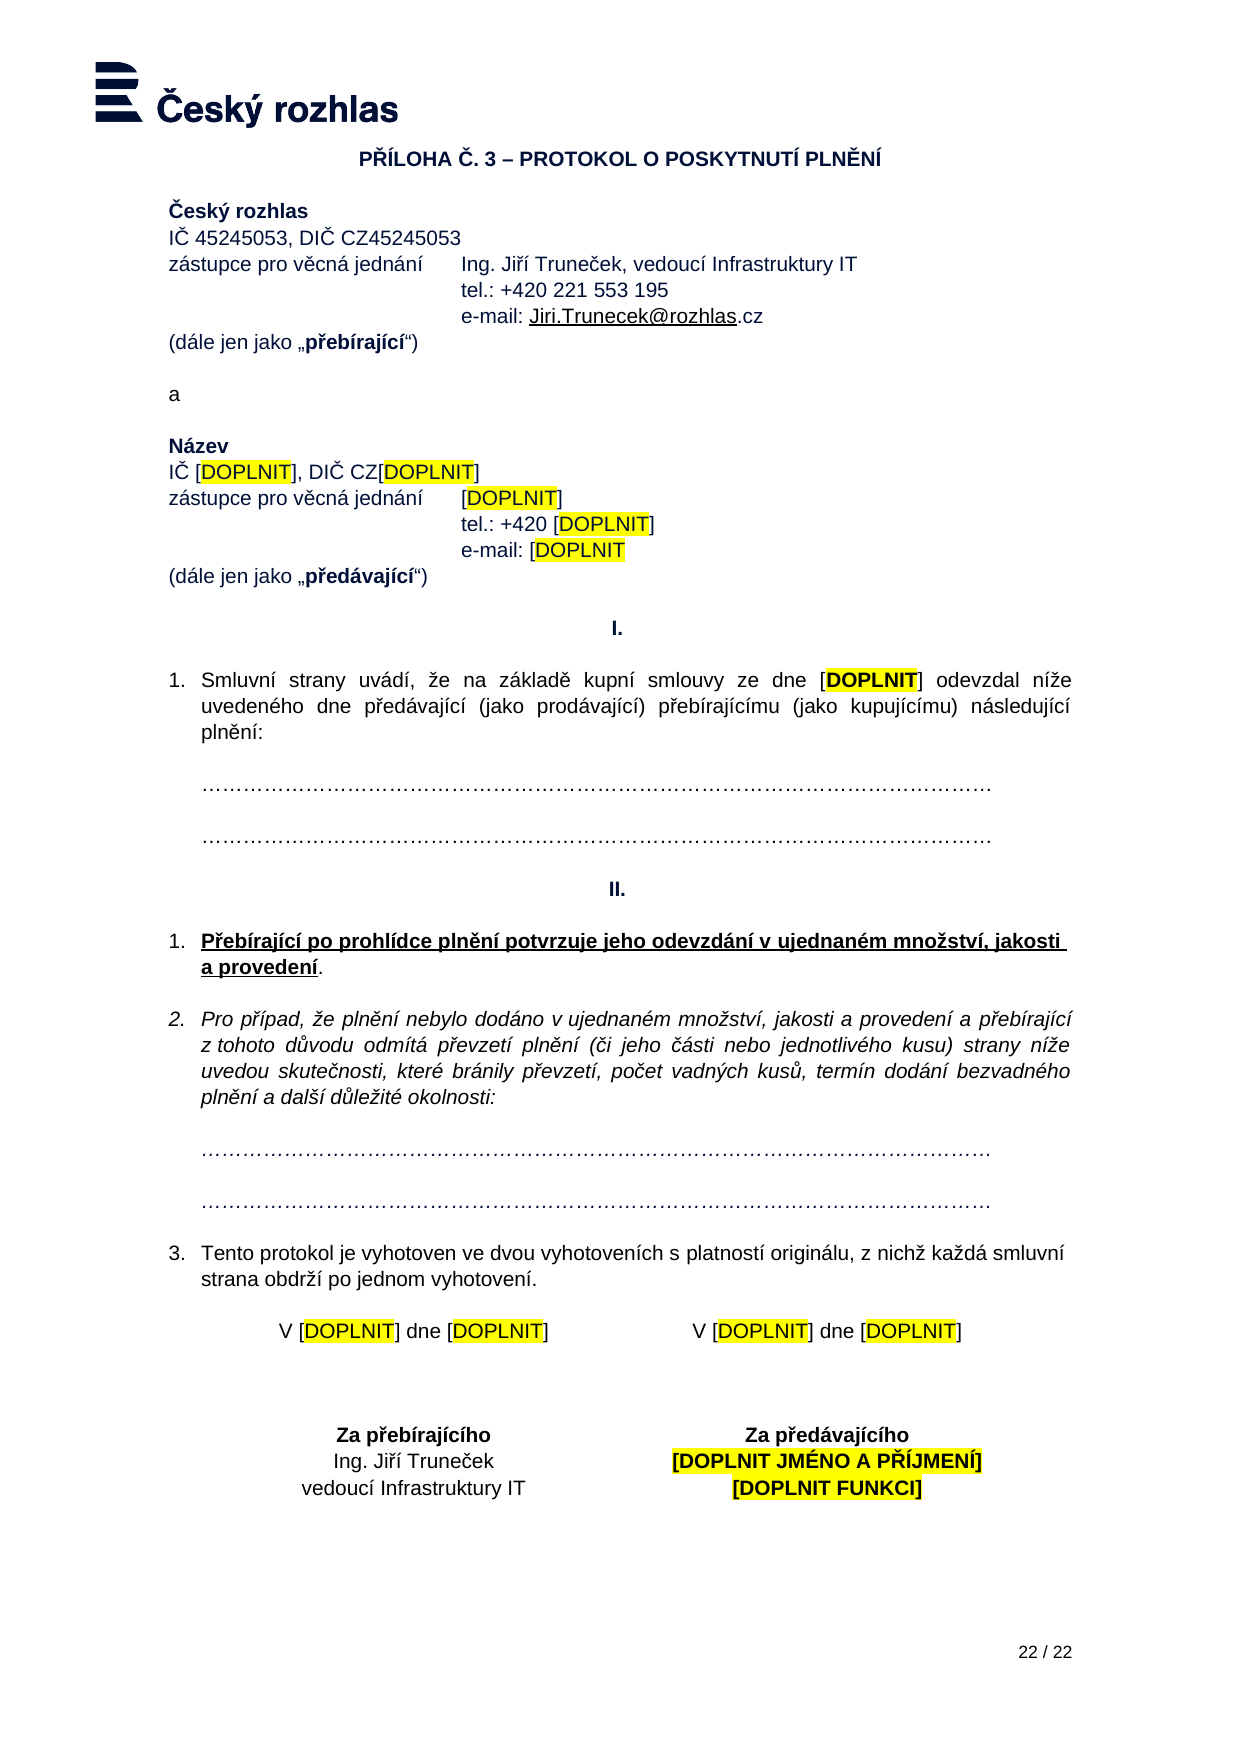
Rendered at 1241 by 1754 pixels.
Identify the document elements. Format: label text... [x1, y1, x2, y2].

list …………………………………………………………………………………………………… [201, 771, 1072, 797]
text IČ [DOPLNIT], DIČ CZ[DOPLNIT] [168, 458, 1072, 484]
text zástupce pro věcná jednání [DOPLNIT] [168, 484, 1072, 511]
list Smluvní strany uvádí, že na základě kupní smlouvy ze dne [DOPLNIT] odevzdal níže uvedeného dne předávající (jako prodávající) přebírajícímu (jako kupujícímu) následující plnění: [168, 667, 1072, 745]
list Tento protokol je vyhotoven ve dvou vyhotoveních s platností originálu, z nichž každá smluvní strana obdrží po jednom vyhotovení. [168, 1240, 1072, 1292]
text e-mail: Jiri.Trunecek@rozhlas.cz [168, 302, 1072, 328]
table_cell Za předávajícího [DOPLNIT JMÉNO A PŘÍJMENÍ] [DOPLNIT FUNKCI] [621, 1344, 1033, 1500]
picture [95, 62, 398, 128]
text IČ 45245053, DIČ CZ45245053 [168, 224, 1072, 250]
text Název [168, 432, 1072, 458]
subtitle …………………………………………………………………………………………………… [201, 1136, 1072, 1162]
list …………………………………………………………………………………………………… [201, 823, 1072, 849]
table_header V [DOPLNIT] dne [DOPLNIT] [621, 1318, 1033, 1344]
text e-mail: [DOPLNIT [168, 537, 1072, 563]
list Přebírající po prohlídce plnění potvrzuje jeho odevzdání v ujednaném množství, jakosti a provedení. [168, 927, 1072, 979]
text zástupce pro věcná jednání Ing. Jiří Truneček, vedoucí Infrastruktury IT [168, 250, 1072, 276]
text Český rozhlas [168, 198, 1072, 224]
text a [168, 380, 1072, 406]
text tel.: +420 [DOPLNIT] [168, 511, 1072, 537]
table_cell Za přebírajícího Ing. Jiří Truneček vedoucí Infrastruktury IT [207, 1344, 621, 1500]
subtitle …………………………………………………………………………………………………… [168, 1188, 1072, 1214]
text (dále jen jako „předávající“) [168, 563, 1072, 589]
text tel.: +420 221 553 195 [168, 276, 1072, 302]
text PŘÍLOHA Č. 3 – PROTOKOL O POSKYTNUTÍ PLNĚNÍ [168, 146, 1072, 172]
text (dále jen jako „přebírající“) [168, 328, 1072, 354]
list Pro případ, že plnění nebylo dodáno v ujednaném množství, jakosti a provedení a přebírající z tohoto důvodu odmítá převzetí plnění (či jeho části nebo jednotlivého kusu) strany níže uvedou skutečnosti, které bránily převzetí, počet vadných kusů, termín dodání bezvadného plnění a další důležité okolnosti: [168, 1005, 1072, 1109]
table_header V [DOPLNIT] dne [DOPLNIT] [207, 1318, 621, 1344]
